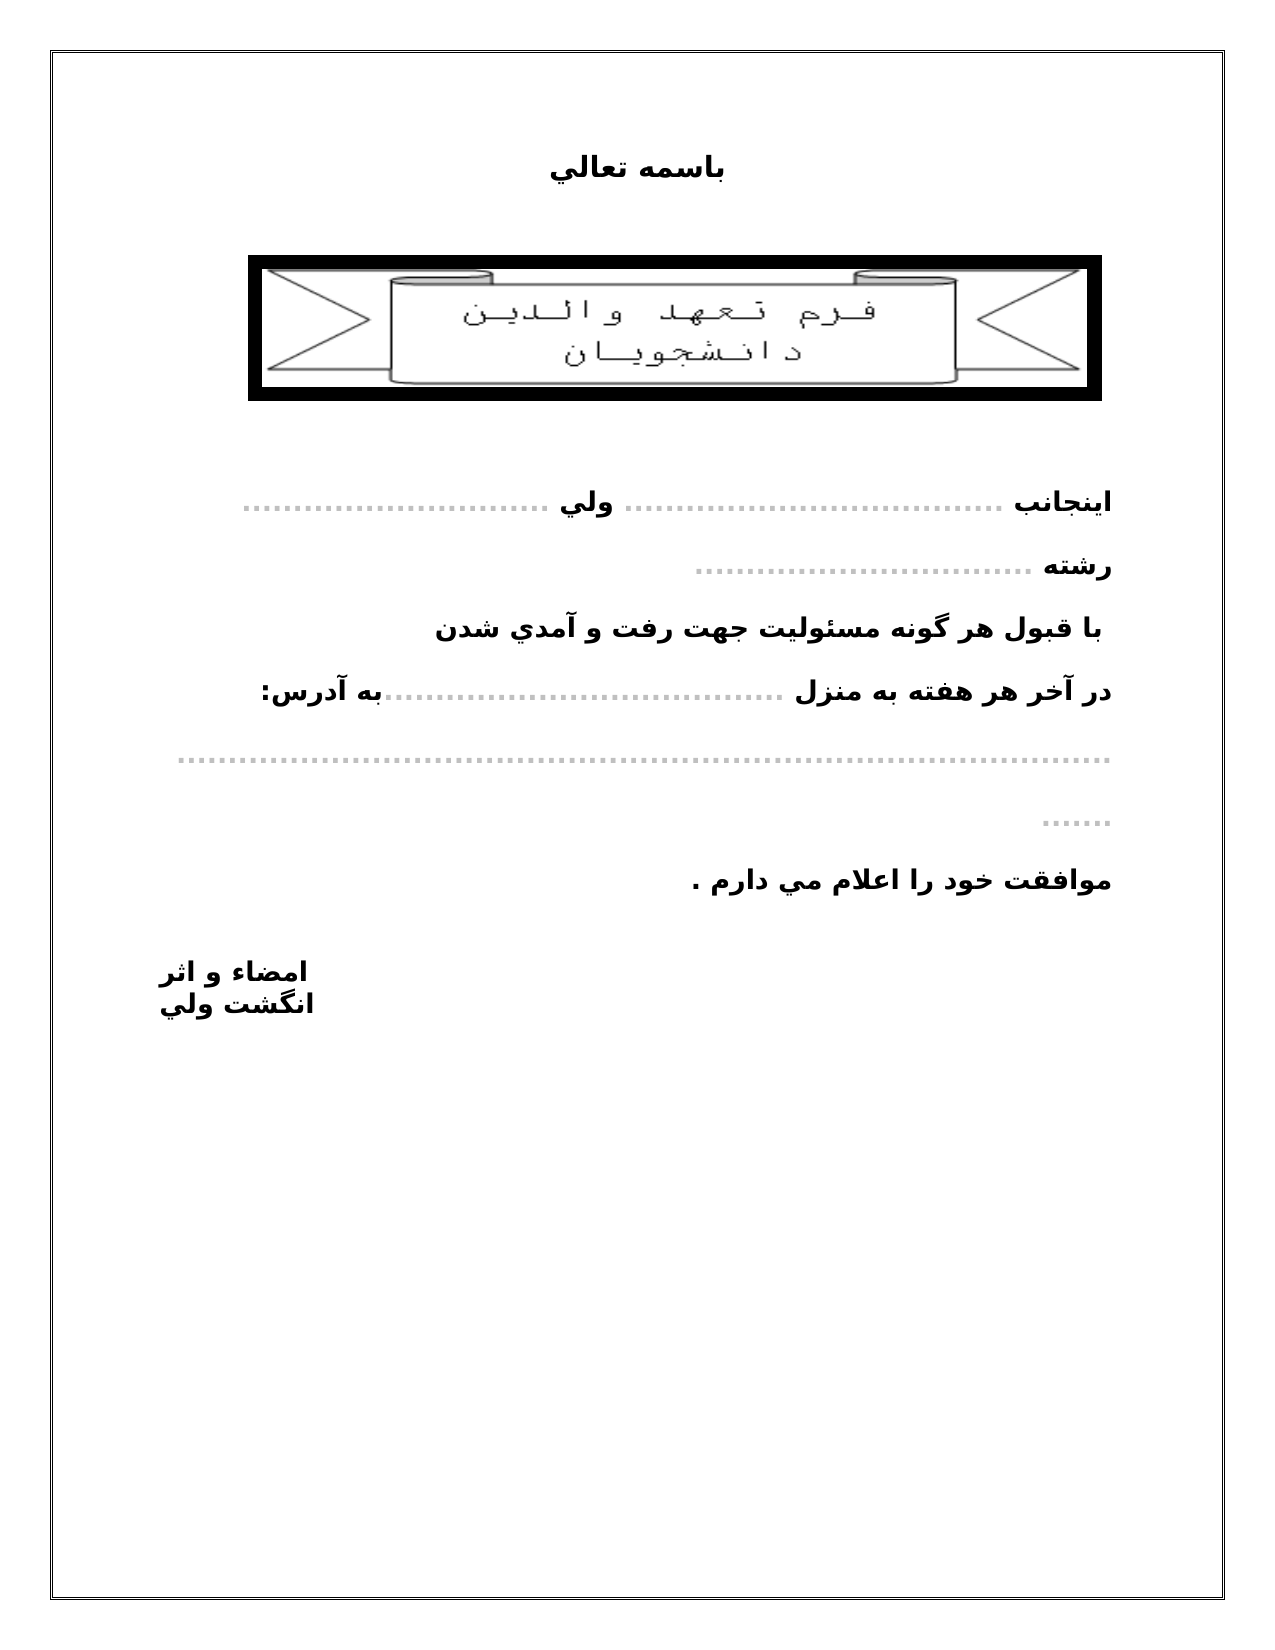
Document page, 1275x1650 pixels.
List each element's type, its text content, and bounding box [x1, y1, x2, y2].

text اينجانب ..................................... ولي .............................. رشته ................................. با قبول هر گونه مسئوليت جهت رفت و آمدي شدن در آخر هر هفته به منزل .......................................به آدرس: .................................................................................................. موافقت خود را اعلام مي دارم . [169, 486, 1112, 896]
picture [262, 269, 1087, 387]
text باسمه تعالي [150, 150, 1125, 184]
text امضاء و اثر انگشت ولي [150, 956, 1125, 1019]
